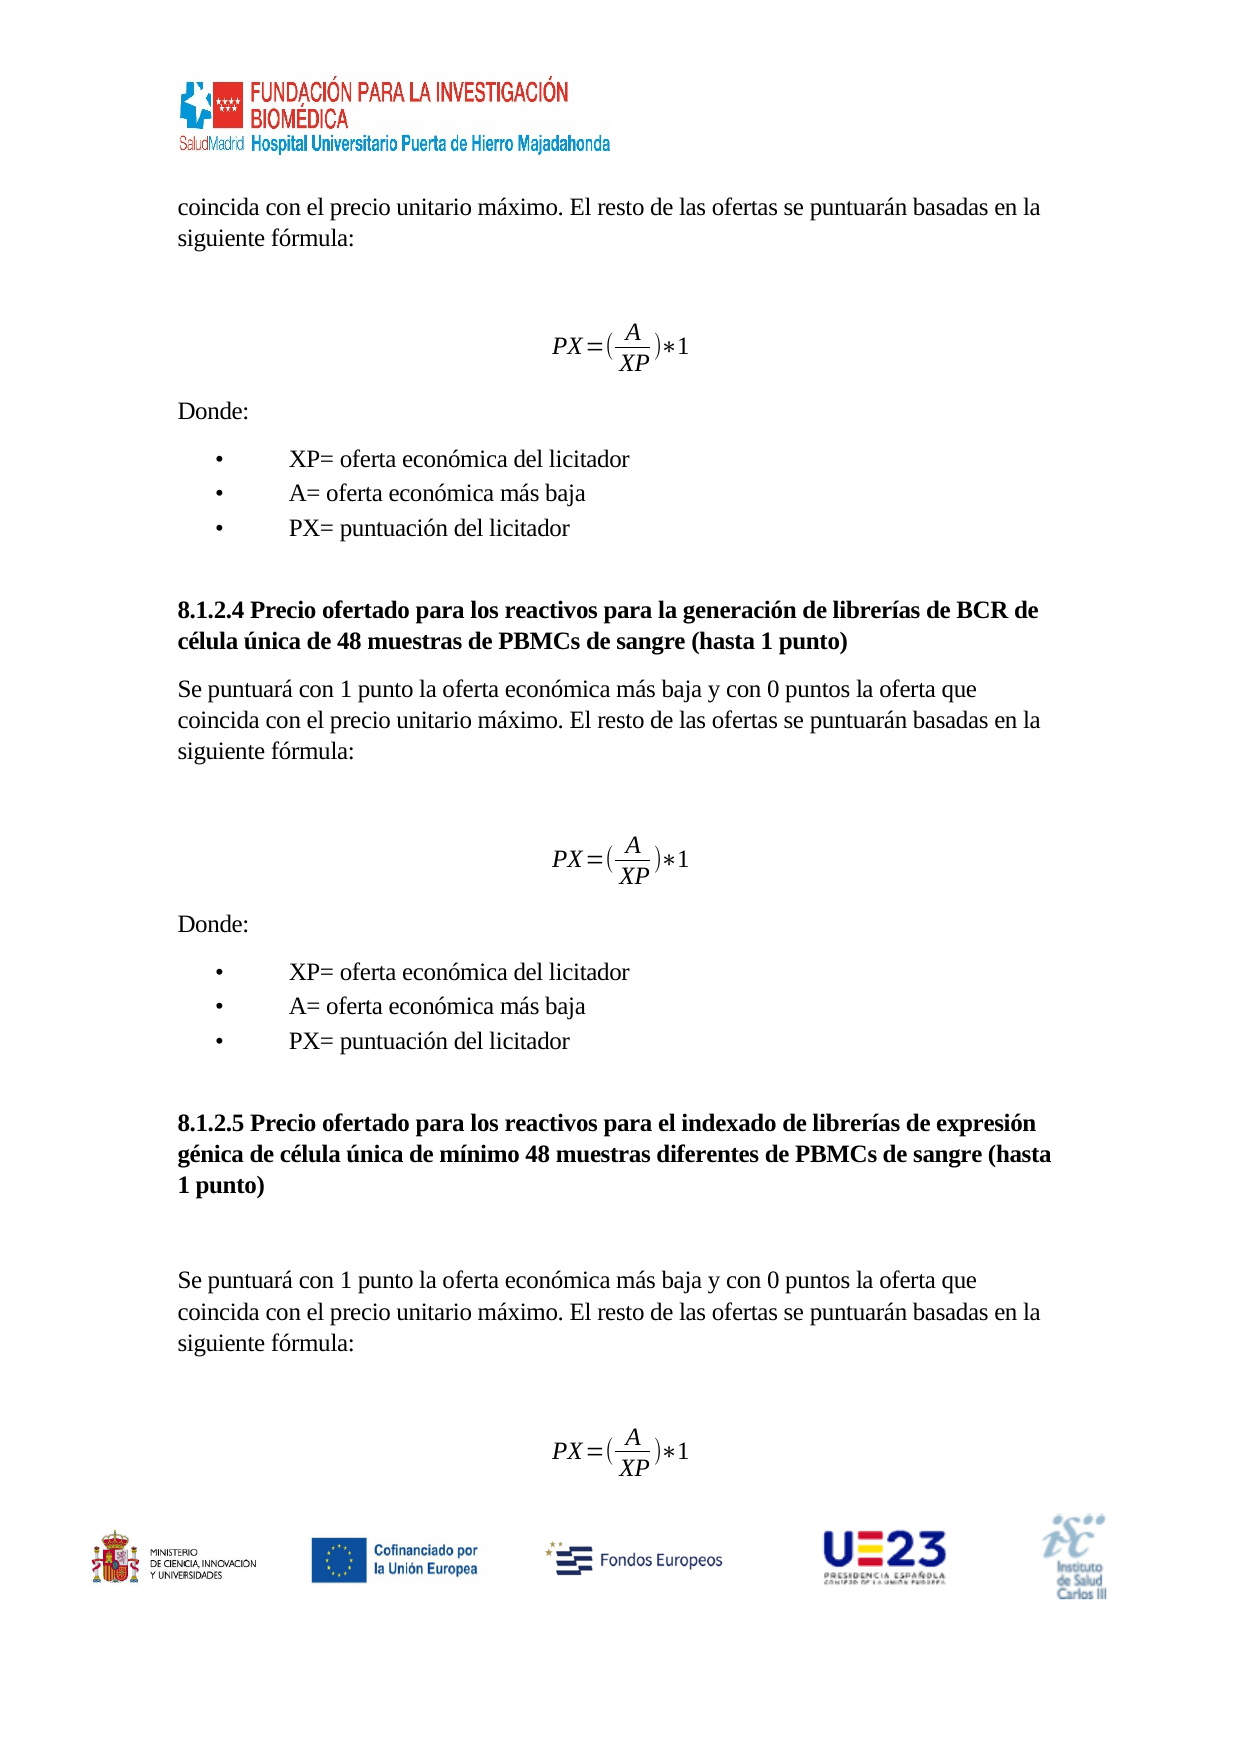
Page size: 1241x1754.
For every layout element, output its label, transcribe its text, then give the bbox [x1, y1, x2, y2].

list XP= oferta económica del licitador [215, 444, 1063, 473]
list PX= puntuación del licitador [215, 1026, 1063, 1054]
picture [304, 1519, 489, 1591]
text Donde: [177, 396, 1063, 425]
picture [1031, 1495, 1138, 1615]
text 8.1.2.4 Precio ofertado para los reactivos para la generación de librerías de BCR de célula única de 48 muestras de PBMCs de sangre (hasta 1 punto) [177, 595, 1063, 655]
list XP= oferta económica del licitador [215, 957, 1063, 986]
text Donde: [177, 909, 1063, 938]
picture [817, 1512, 975, 1598]
list PX= puntuación del licitador [215, 513, 1063, 542]
picture [177, 73, 611, 159]
picture [542, 1528, 727, 1582]
list A= oferta económica más baja [215, 991, 1063, 1020]
list A= oferta económica más baja [215, 478, 1063, 507]
picture [79, 1520, 262, 1590]
text 8.1.2.5 Precio ofertado para los reactivos para el indexado de librerías de expresión génica de célula única de mínimo 48 muestras diferentes de PBMCs de sangre (hasta 1 punto) [177, 1108, 1063, 1199]
